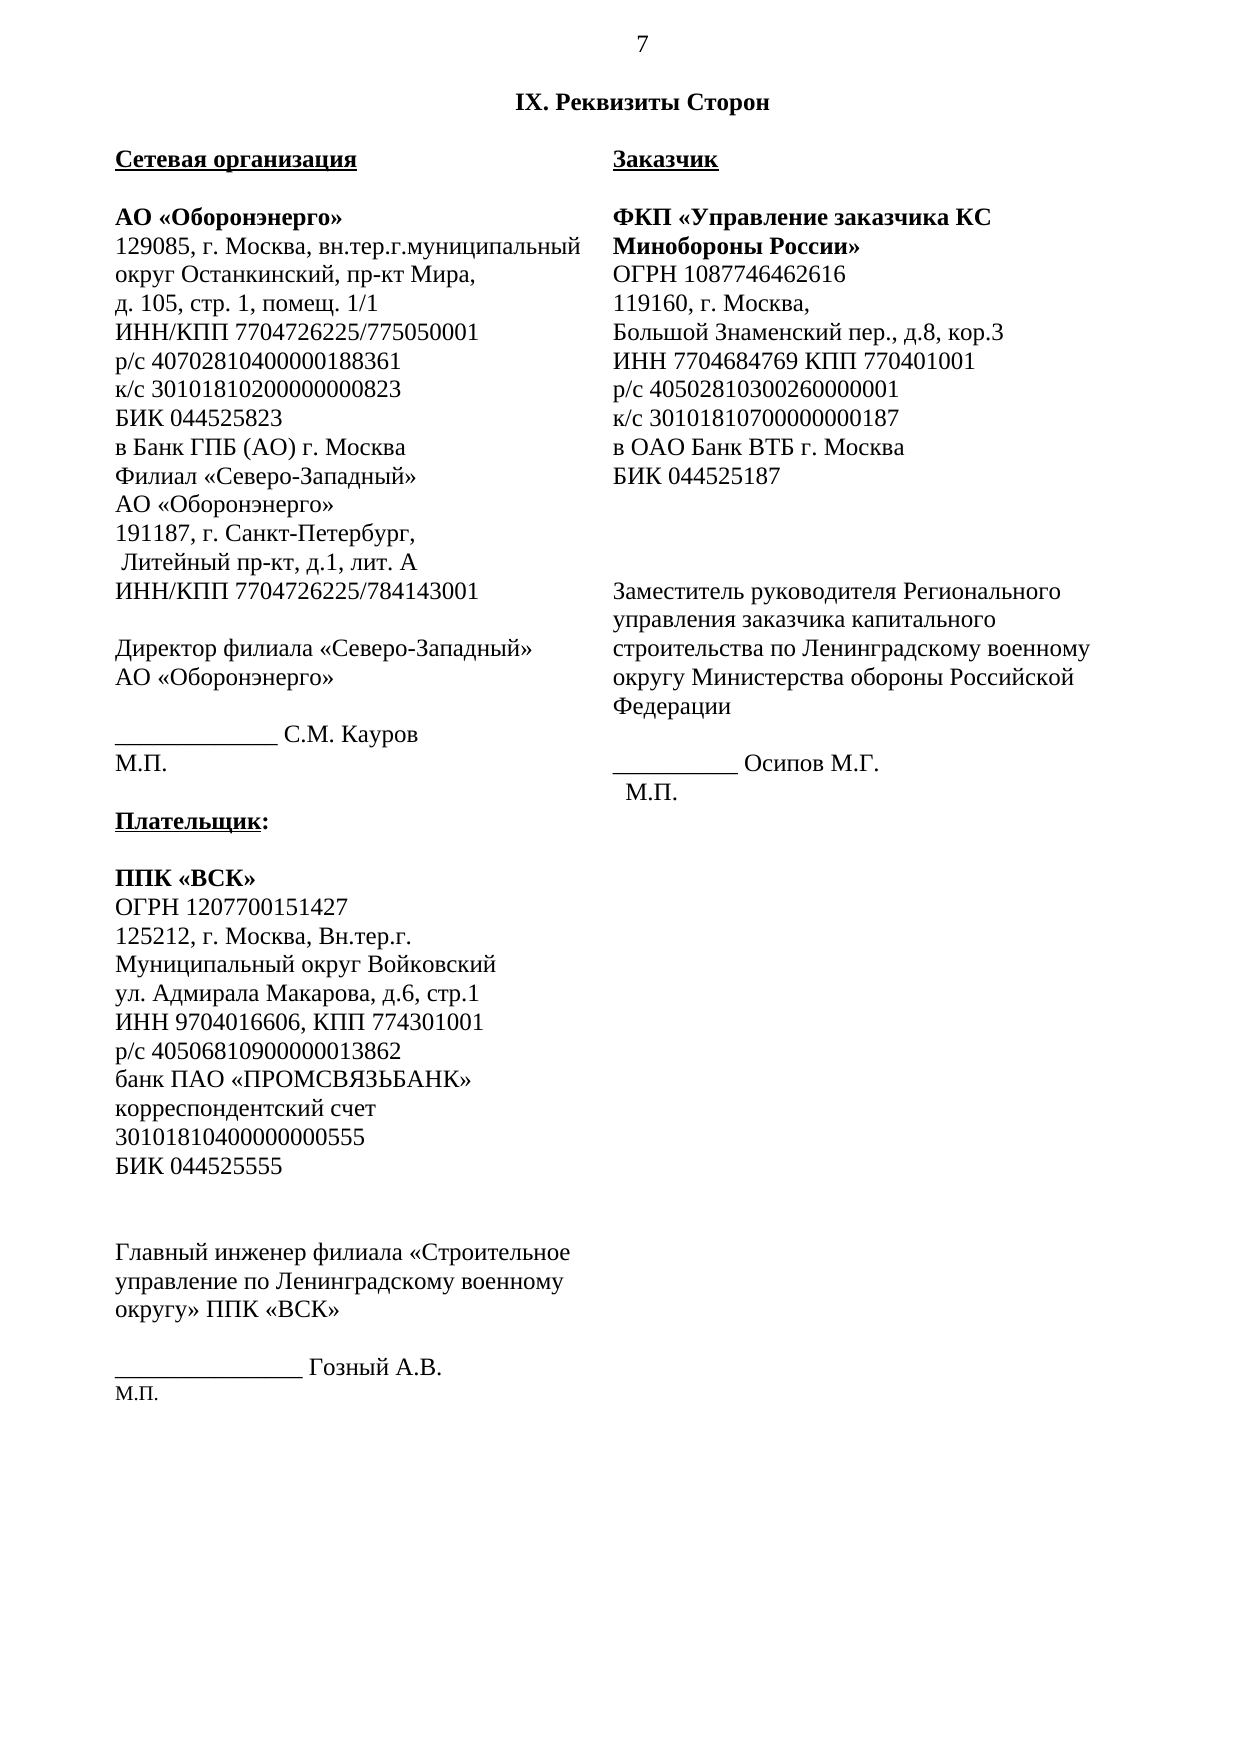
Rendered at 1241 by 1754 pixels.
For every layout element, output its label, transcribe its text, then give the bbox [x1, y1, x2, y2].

table_header Заказчик ФКП «Управление заказчика КС Минобороны России» ОГРН 1087746462616 119160, г. Москва, Большой Знаменский пер., д.8, кор.3 ИНН 7704684769 КПП 770401001 р/с 40502810300260000001 к/с 30101810700000000187 в ОАО Банк ВТБ г. Москва БИК 044525187 Заместитель руководителя Регионального управления заказчика капитального строительства по Ленинградскому военному округу Министерства обороны Российской Федерации __________ Осипов М.Г. М.П. [601, 145, 1133, 1405]
table_header Сетевая организация АО «Оборонэнерго» 129085, г. Москва, вн.тер.г.муниципальный округ Останкинский, пр-кт Мира, д. 105, стр. 1, помещ. 1/1 ИНН/КПП 7704726225/775050001 р/с 40702810400000188361 к/с 30101810200000000823 БИК 044525823 в Банк ГПБ (АО) г. Москва Филиал «Северо-Западный» АО «Оборонэнерго» 191187, г. Санкт-Петербург, Литейный пр-кт, д.1, лит. А ИНН/КПП 7704726225/784143001 Директор филиала «Северо-Западный» АО «Оборонэнерго» _____________ С.М. Кауров М.П. Плательщик: ППК «ВСК» ОГРН 1207700151427 125212, г. Москва, Вн.тер.г. Муниципальный округ Войковский ул. Адмирала Макарова, д.6, стр.1 ИНН 9704016606, КПП 774301001 р/с 40506810900000013862 банк ПАО «ПРОМСВЯЗЬБАНК» корреспондентский счет 30101810400000000555 БИК 044525555 Главный инженер филиала «Строительное управление по Ленинградскому военному округу» ППК «ВСК» _______________ Гозный А.В. М.П. [104, 145, 601, 1405]
text IX. Реквизиты Сторон [103, 87, 1181, 116]
